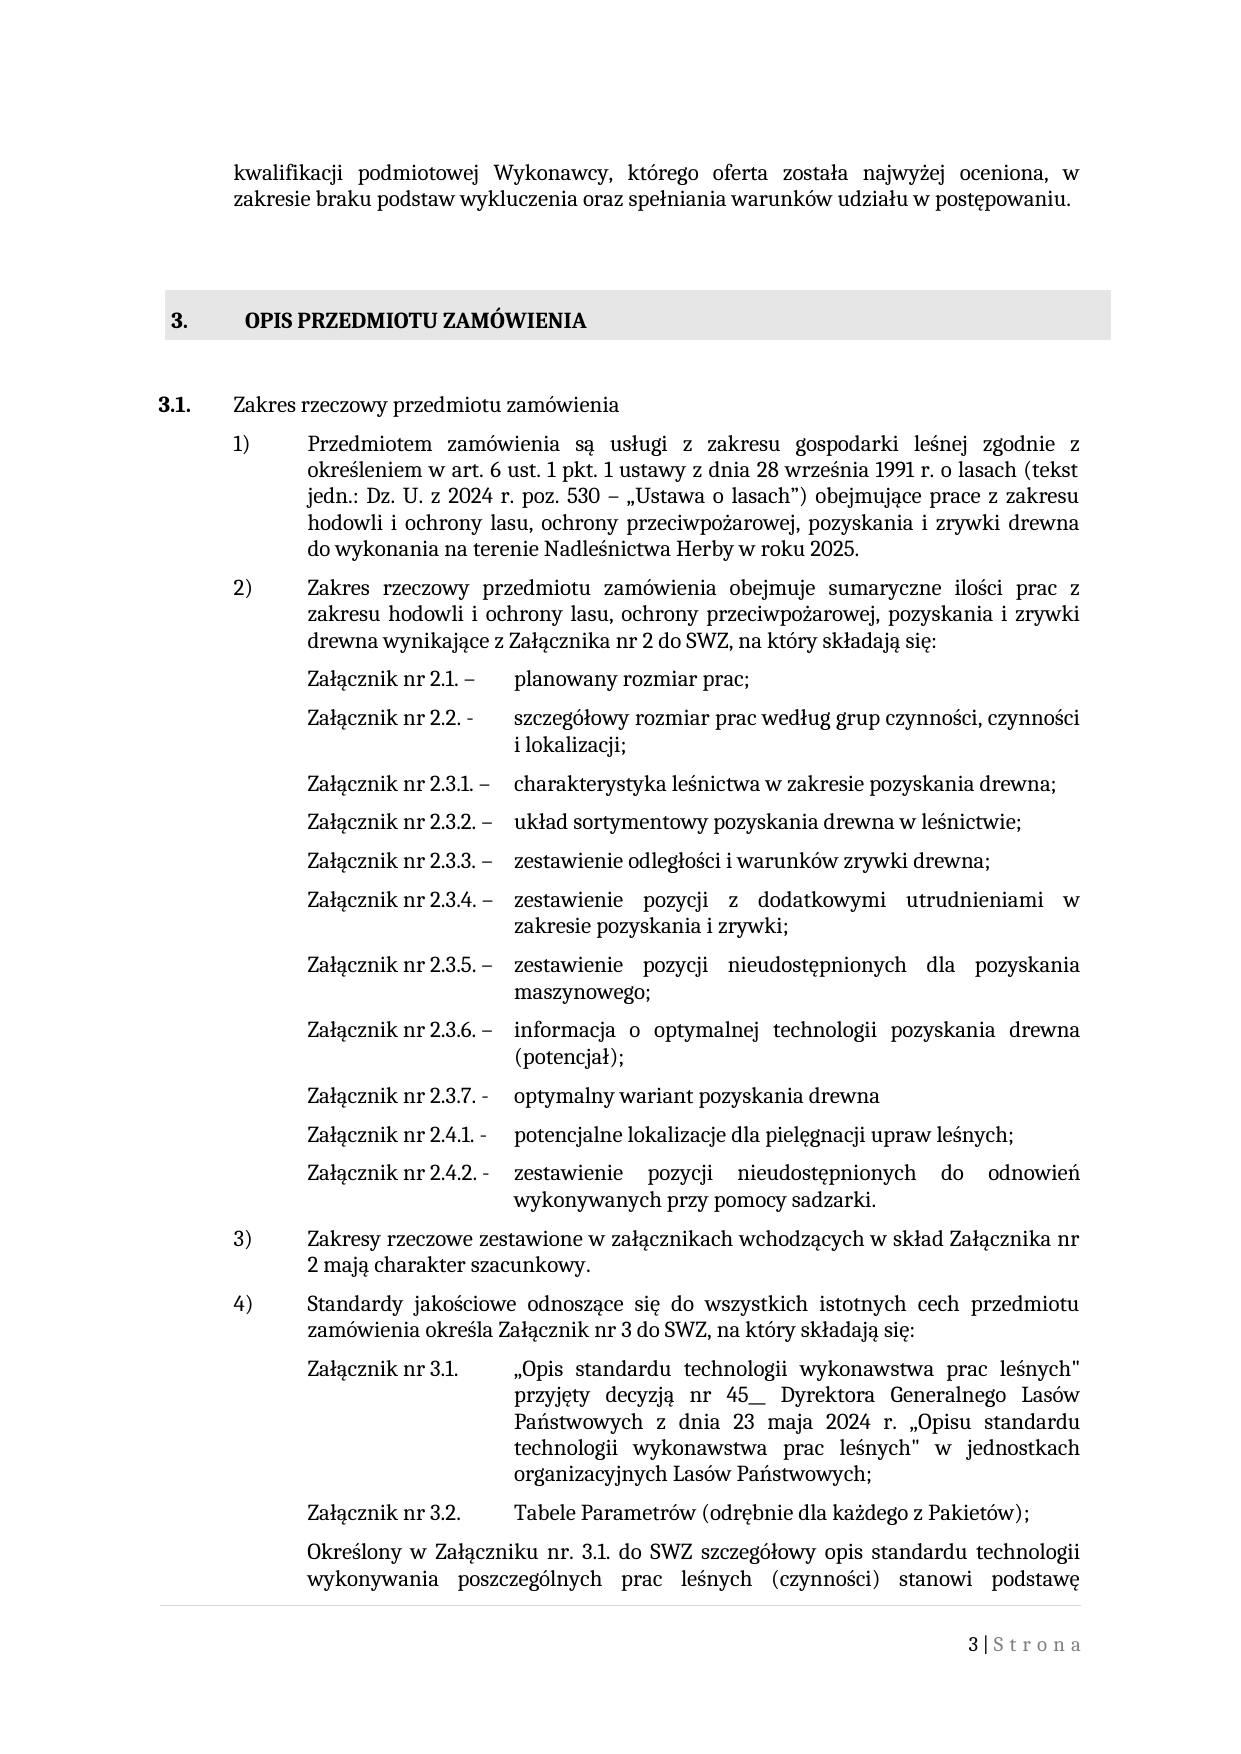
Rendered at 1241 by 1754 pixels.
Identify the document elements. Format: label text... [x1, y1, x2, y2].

text Załącznik nr 2.3.3. – zestawienie odległości i warunków zrywki drewna; [307, 848, 1081, 874]
text Załącznik nr 2.3.7. - optymalny wariant pozyskania drewna [307, 1082, 1081, 1109]
text Załącznik nr 3.1. „Opis standardu technologii wykonawstwa prac leśnych" przyjęty decyzją nr 45__ Dyrektora Generalnego Lasów Państwowych z dnia 23 maja 2024 r. „Opisu standardu technologii wykonawstwa prac leśnych" w jednostkach organizacyjnych Lasów Państwowych; [307, 1356, 1081, 1488]
text Załącznik nr 2.3.5. – zestawienie pozycji nieudostępnionych dla pozyskania maszynowego; [307, 952, 1081, 1005]
text Załącznik nr 2.3.6. – informacja o optymalnej technologii pozyskania drewna (potencjał); [307, 1017, 1081, 1070]
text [159, 159, 1081, 212]
text Załącznik nr 2.2. - szczegółowy rozmiar prac według grup czynności, czynności i lokalizacji; [307, 705, 1081, 758]
table_header 3. OPIS PRZEDMIOTU ZAMÓWIENIA [165, 290, 1111, 340]
text Załącznik nr 2.4.1. - potencjalne lokalizacje dla pielęgnacji upraw leśnych; [307, 1121, 1081, 1148]
list Zakres rzeczowy przedmiotu zamówienia [158, 392, 1081, 418]
text Załącznik nr 2.3.2. – układ sortymentowy pozyskania drewna w leśnictwie; [307, 809, 1081, 836]
text Załącznik nr 2.3.1. – charakterystyka leśnictwa w zakresie pozyskania drewna; [307, 770, 1081, 797]
text 1) Przedmiotem zamówienia są usługi z zakresu gospodarki leśnej zgodnie z określeniem w art. 6 ust. 1 pkt. 1 ustawy z dnia 28 września 1991 r. o lasach (tekst jedn.: Dz. U. z 2024 r. poz. 530 – „Ustawa o lasach”) obejmujące prace z zakresu hodowli i ochrony lasu, ochrony przeciwpożarowej, pozyskania i zrywki drewna do wykonania na terenie Nadleśnictwa Herby w roku 2025. [233, 430, 1081, 562]
text 4) Standardy jakościowe odnoszące się do wszystkich istotnych cech przedmiotu zamówienia określa Załącznik nr 3 do SWZ, na który składają się: [233, 1291, 1081, 1343]
text 3) Zakresy rzeczowe zestawione w załącznikach wchodzących w skład Załącznika nr 2 mają charakter szacunkowy. [233, 1225, 1081, 1278]
text Załącznik nr 2.3.4. – zestawienie pozycji z dodatkowymi utrudnieniami w zakresie pozyskania i zrywki; [307, 887, 1081, 939]
text Załącznik nr 3.2. Tabele Parametrów (odrębnie dla każdego z Pakietów); [307, 1500, 1081, 1526]
text 2) Zakres rzeczowy przedmiotu zamówienia obejmuje sumaryczne ilości prac z zakresu hodowli i ochrony lasu, ochrony przeciwpożarowej, pozyskania i zrywki drewna wynikające z Załącznika nr 2 do SWZ, na który składają się: [233, 575, 1081, 654]
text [307, 1539, 1081, 1592]
text Załącznik nr 2.1. – planowany rozmiar prac; [307, 666, 1081, 693]
text Załącznik nr 2.4.2. - zestawienie pozycji nieudostępnionych do odnowień wykonywanych przy pomocy sadzarki. [307, 1160, 1081, 1213]
